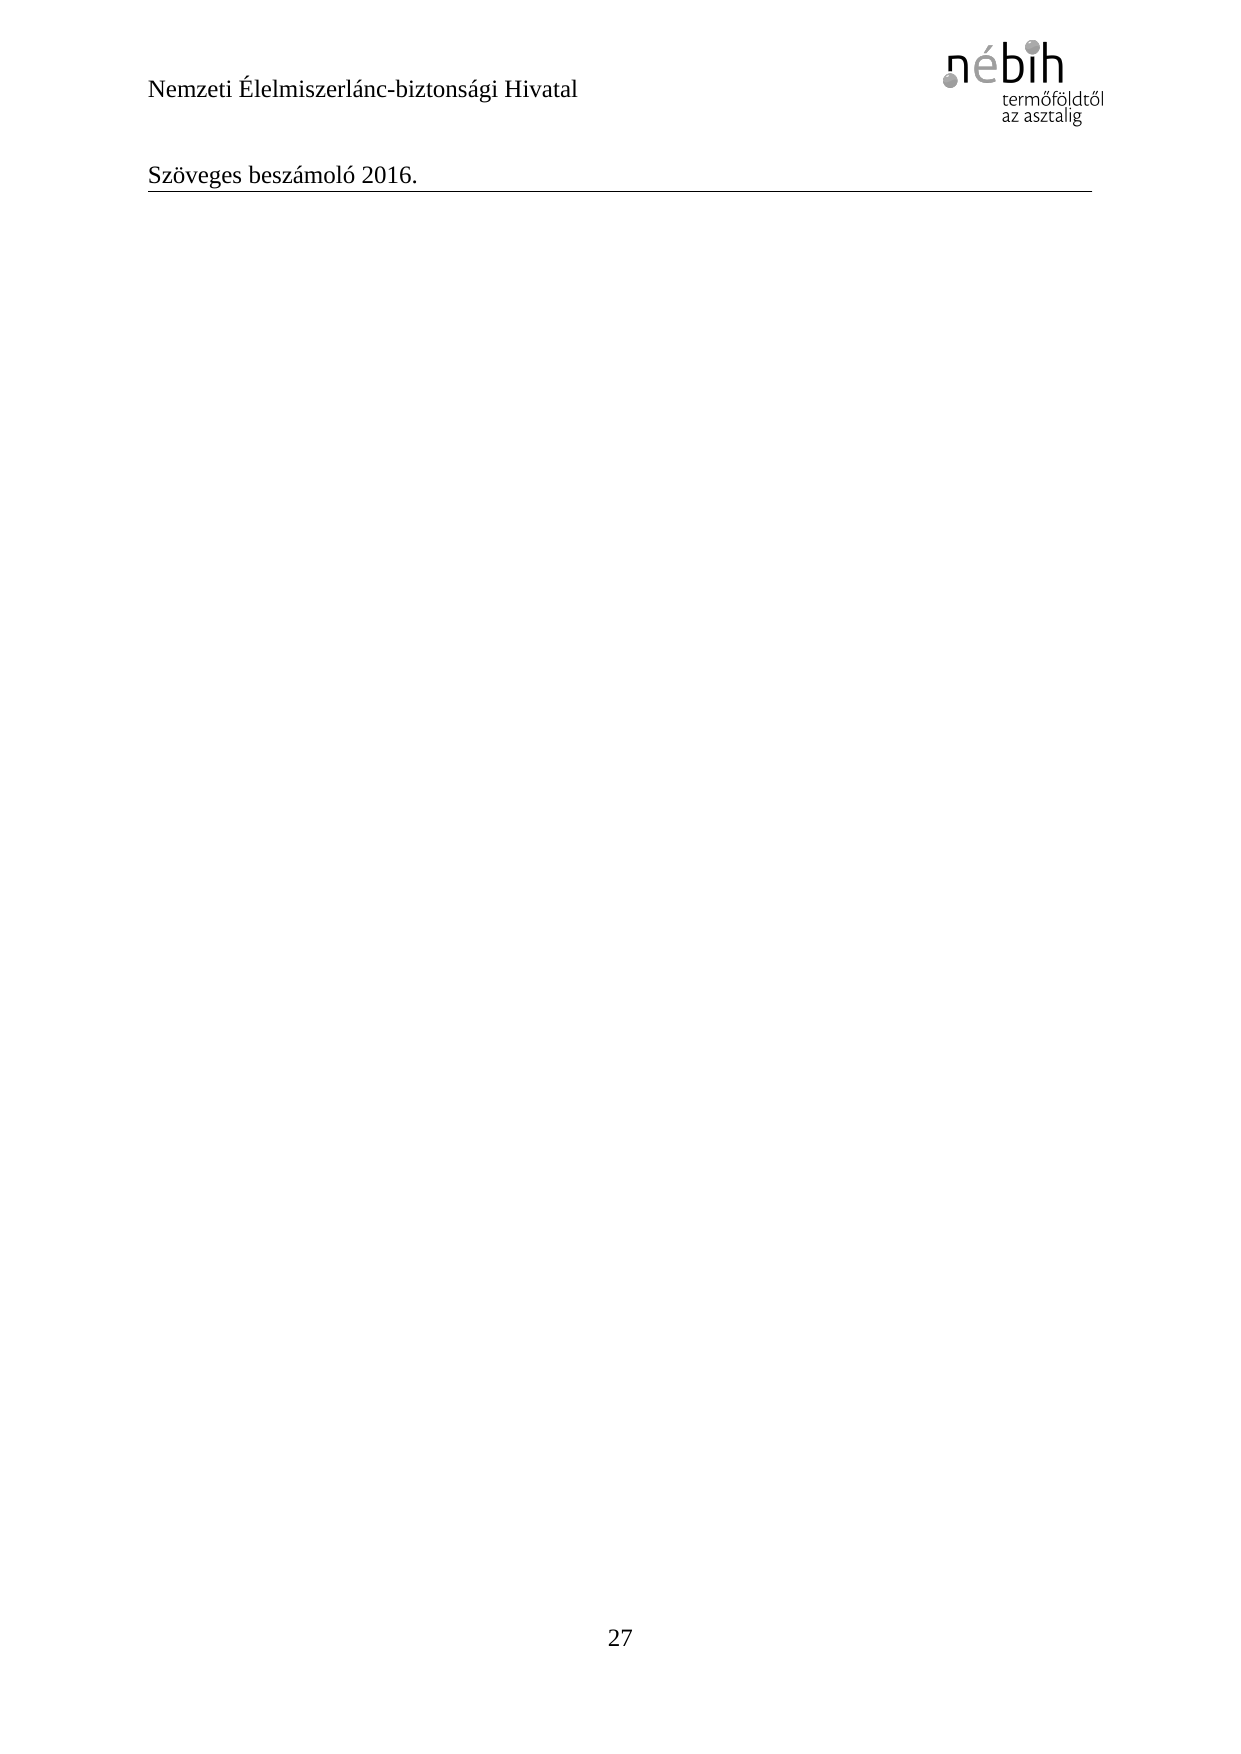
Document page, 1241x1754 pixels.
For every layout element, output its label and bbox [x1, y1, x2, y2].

picture [941, 36, 1107, 128]
